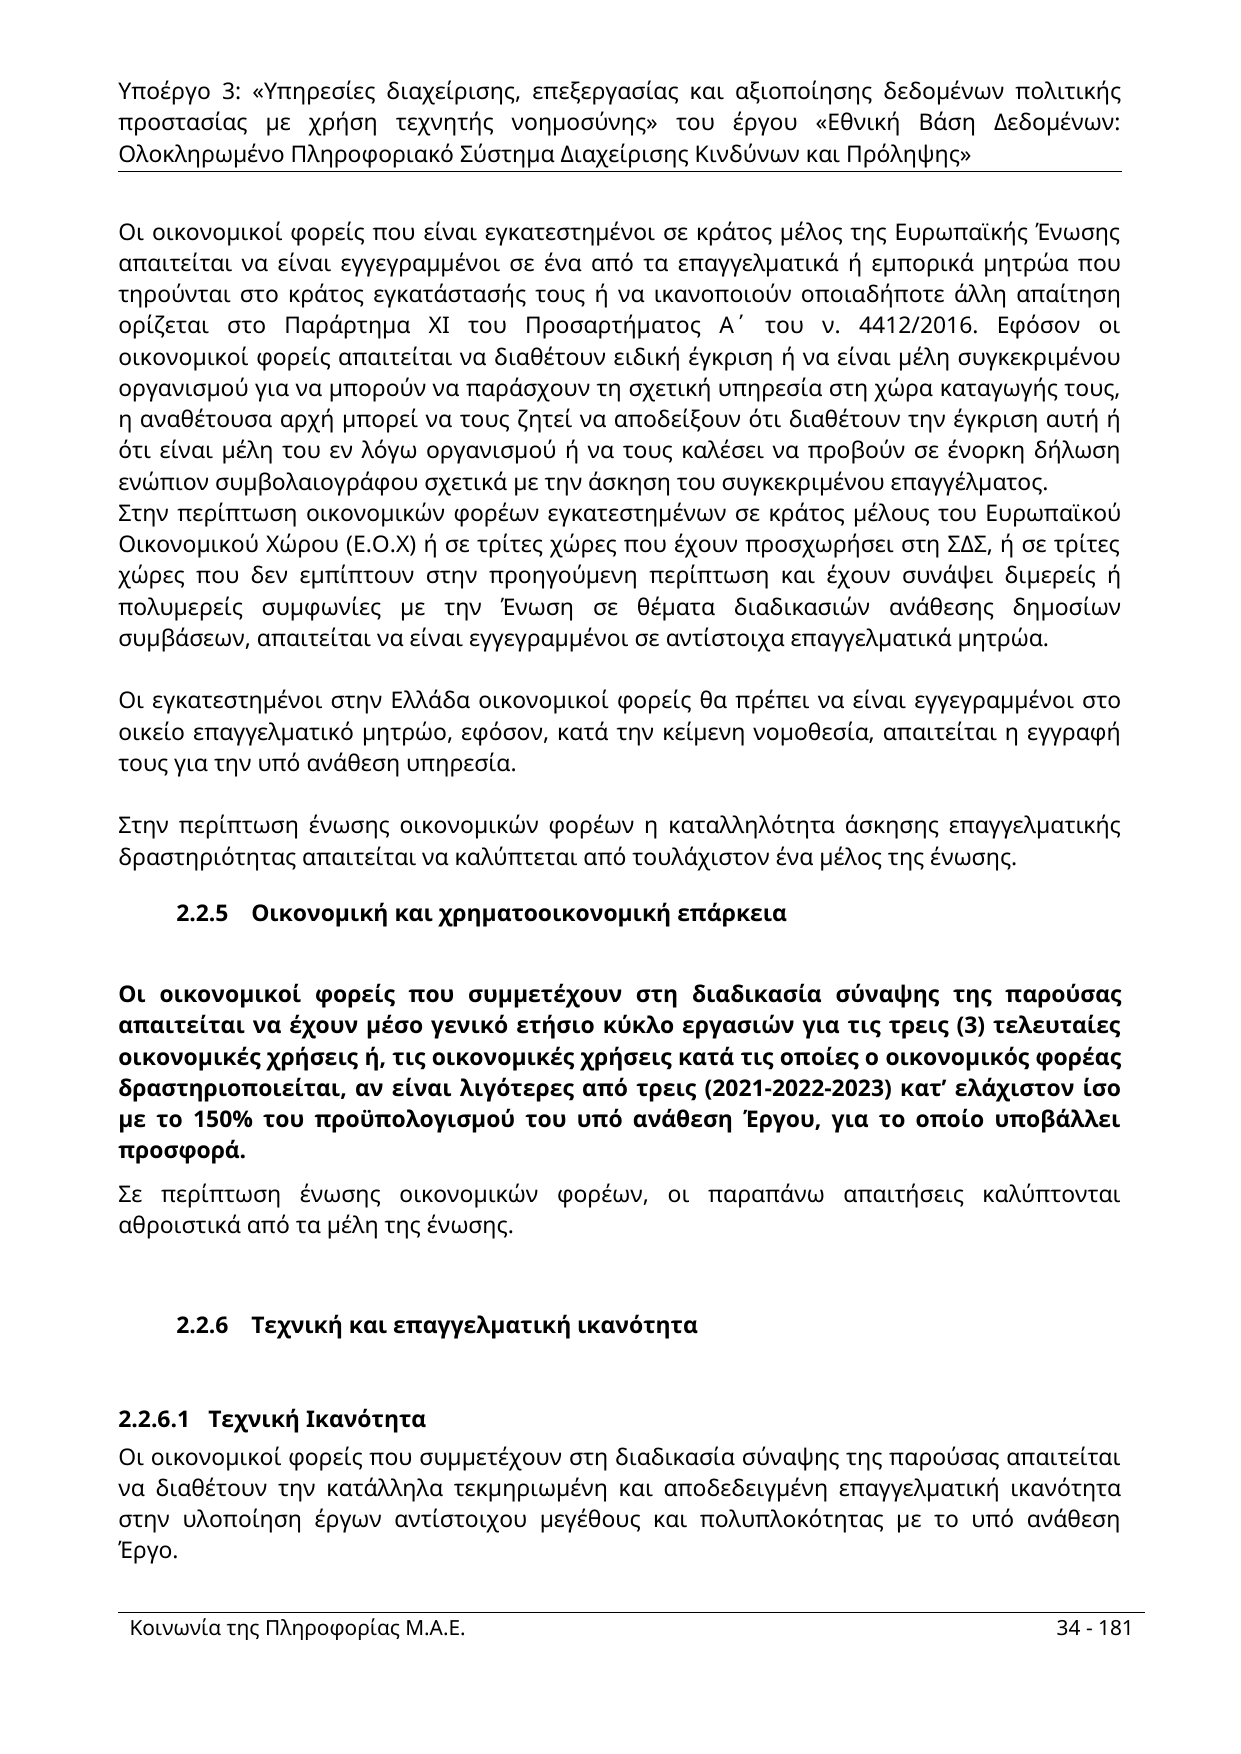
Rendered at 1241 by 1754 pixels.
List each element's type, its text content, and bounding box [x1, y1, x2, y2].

text Σε περίπτωση ένωσης οικονομικών φορέων, οι παραπάνω απαιτήσεις καλύπτονται αθροιστικά από τα μέλη της ένωσης. [118, 1178, 1122, 1241]
list Στην περίπτωση οικονομικών φορέων εγκατεστημένων σε κράτος μέλους του Ευρωπαϊκού Οικονομικού Χώρου (Ε.Ο.Χ) ή σε τρίτες χώρες που έχουν προσχωρήσει στη ΣΔΣ, ή σε τρίτες χώρες που δεν εμπίπτουν στην προηγούμενη περίπτωση και έχουν συνάψει διμερείς ή πολυμερείς συμφωνίες με την Ένωση σε θέματα διαδικασιών ανάθεσης δημοσίων συμβάσεων, απαιτείται να είναι εγγεγραμμένοι σε αντίστοιχα επαγγελματικά μητρώα. [118, 497, 1122, 653]
list Οι οικονομικοί φορείς που είναι εγκατεστημένοι σε κράτος μέλος της Ευρωπαϊκής Ένωσης απαιτείται να είναι εγγεγραμμένοι σε ένα από τα επαγγελματικά ή εμπορικά μητρώα που τηρούνται στο κράτος εγκατάστασής τους ή να ικανοποιούν οποιαδήποτε άλλη απαίτηση ορίζεται στο Παράρτημα XI του Προσαρτήματος Α΄ του ν. 4412/2016. Εφόσον οι οικονομικοί φορείς απαιτείται να διαθέτουν ειδική έγκριση ή να είναι μέλη συγκεκριμένου οργανισμού για να μπορούν να παράσχουν τη σχετική υπηρεσία στη χώρα καταγωγής τους, η αναθέτουσα αρχή μπορεί να τους ζητεί να αποδείξουν ότι διαθέτουν την έγκριση αυτή ή ότι είναι μέλη του εν λόγω οργανισμού ή να τους καλέσει να προβούν σε ένορκη δήλωση ενώπιον συμβολαιογράφου σχετικά με την άσκηση του συγκεκριμένου επαγγέλματος. [118, 216, 1122, 497]
subtitle Οικονομική και χρηματοοικονομική επάρκεια [176, 897, 1122, 928]
subtitle Τεχνική Ικανότητα [118, 1403, 1122, 1434]
list Οι εγκατεστημένοι στην Ελλάδα οικονομικοί φορείς θα πρέπει να είναι εγγεγραμμένοι στο οικείο επαγγελματικό μητρώο, εφόσον, κατά την κείμενη νομοθεσία, απαιτείται η εγγραφή τους για την υπό ανάθεση υπηρεσία. [118, 684, 1122, 778]
text Οι οικονομικοί φορείς που συμμετέχουν στη διαδικασία σύναψης της παρούσας απαιτείται να διαθέτουν την κατάλληλα τεκμηριωμένη και αποδεδειγμένη επαγγελματική ικανότητα στην υλοποίηση έργων αντίστοιχου μεγέθους και πολυπλοκότητας με το υπό ανάθεση Έργο. [118, 1441, 1122, 1566]
list Στην περίπτωση ένωσης οικονομικών φορέων η καταλληλότητα άσκησης επαγγελματικής δραστηριότητας απαιτείται να καλύπτεται από τουλάχιστον ένα μέλος της ένωσης. [118, 809, 1122, 872]
text Οι οικονομικοί φορείς που συμμετέχουν στη διαδικασία σύναψης της παρούσας απαιτείται να έχουν μέσο γενικό ετήσιο κύκλο εργασιών για τις τρεις (3) τελευταίες οικονομικές χρήσεις ή, τις οικονομικές χρήσεις κατά τις οποίες ο οικονομικός φορέας δραστηριοποιείται, αν είναι λιγότερες από τρεις (2021-2022-2023) κατ’ ελάχιστον ίσο με το 150% του προϋπολογισμού του υπό ανάθεση Έργου, για το οποίο υποβάλλει προσφορά. [118, 978, 1122, 1166]
subtitle Τεχνική και επαγγελματική ικανότητα [176, 1309, 1122, 1341]
